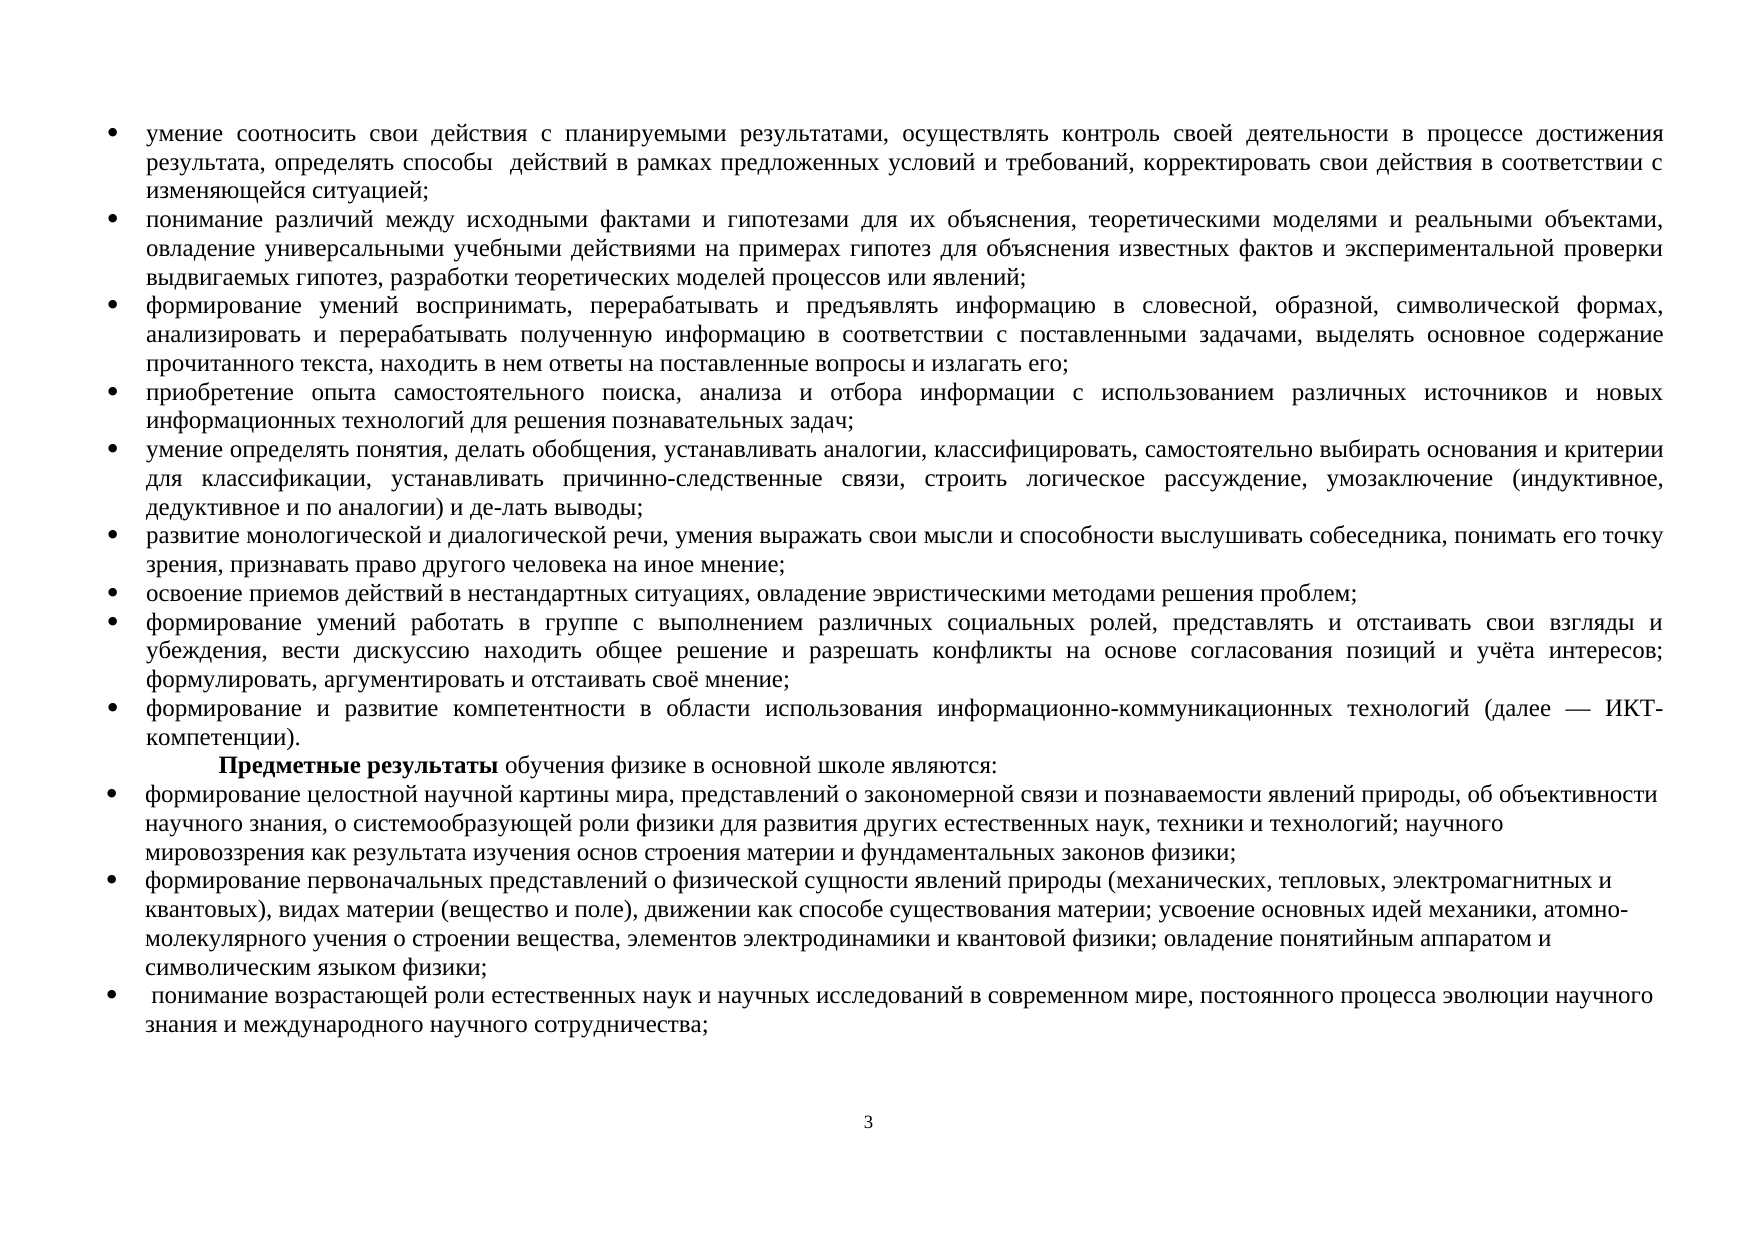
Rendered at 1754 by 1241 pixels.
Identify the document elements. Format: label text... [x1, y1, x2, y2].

list умение соотносить свои действия с планируемыми результатами, осуществлять контроль своей деятельности в процессе достижения результата, определять способы действий в рамках предложенных условий и требований, корректировать свои действия в соответствии с изменяющейся ситуацией; [108, 118, 1665, 204]
list формирование первоначальных представлений о физической сущности явлений природы (механических, тепловых, электромагнитных и квантовых), видах материи (вещество и поле), движении как способе существования материи; усвоение основных идей механики, атомно-молекулярного учения о строении вещества, элементов электродинамики и квантовой физики; овладение понятийным аппаратом и символическим языком физики; [107, 866, 1665, 981]
list формирование умений воспринимать, перерабатывать и предъявлять информацию в словесной, образной, символической формах, анализировать и перерабатывать полученную информацию в соответствии с поставленными задачами, выделять основное содержание прочитанного текста, находить в нем ответы на поставленные вопросы и излагать его; [108, 291, 1665, 377]
list формирование умений работать в группе с выполнением различных социальных ролей, представлять и отстаивать свои взгляды и убеждения, вести дискуссию находить общее решение и разрешать конфликты на основе согласования позиций и учёта интересов; формулировать, аргументировать и отстаивать своё мнение; [108, 607, 1665, 693]
list развитие монологической и диалогической речи, умения выражать свои мысли и способности выслушивать собеседника, понимать его точку зрения, признавать право другого человека на иное мнение; [108, 521, 1665, 578]
text Предметные результаты обучения физике в основной школе являются: [144, 751, 1665, 779]
list формирование целостной научной картины мира, представлений о закономерной связи и познаваемости явлений природы, об объективности научного знания, о системообразующей роли физики для развития других естественных наук, техники и технологий; научного мировоззрения как результата изучения основ строения материи и фундаментальных законов физики; [107, 779, 1665, 866]
list освоение приемов действий в нестандартных ситуациях, овладение эвристическими методами решения проблем; [108, 578, 1665, 607]
list понимание возрастающей роли естественных наук и научных исследований в современном мире, постоянного процесса эволюции научного знания и международного научного сотрудничества; [107, 981, 1665, 1038]
list умение определять понятия, делать обобщения, устанавливать аналогии, классифицировать, самостоятельно выбирать основания и критерии для классификации, устанавливать причинно-следственные связи, строить логическое рассуждение, умозаключение (индуктивное, дедуктивное и по аналогии) и де-лать выводы; [108, 434, 1665, 521]
list формирование и развитие компетентности в области использования информационно-коммуникационных технологий (далее — ИКТ-компетенции). [108, 693, 1665, 751]
list приобретение опыта самостоятельного поиска, анализа и отбора информации с использованием различных источников и новых информационных технологий для решения познавательных задач; [108, 377, 1665, 434]
list понимание различий между исходными фактами и гипотезами для их объяснения, теоретическими моделями и реальными объектами, овладение универсальными учебными действиями на примерах гипотез для объяснения известных фактов и экспериментальной проверки выдвигаемых гипотез, разработки теоретических моделей процессов или явлений; [108, 204, 1665, 291]
